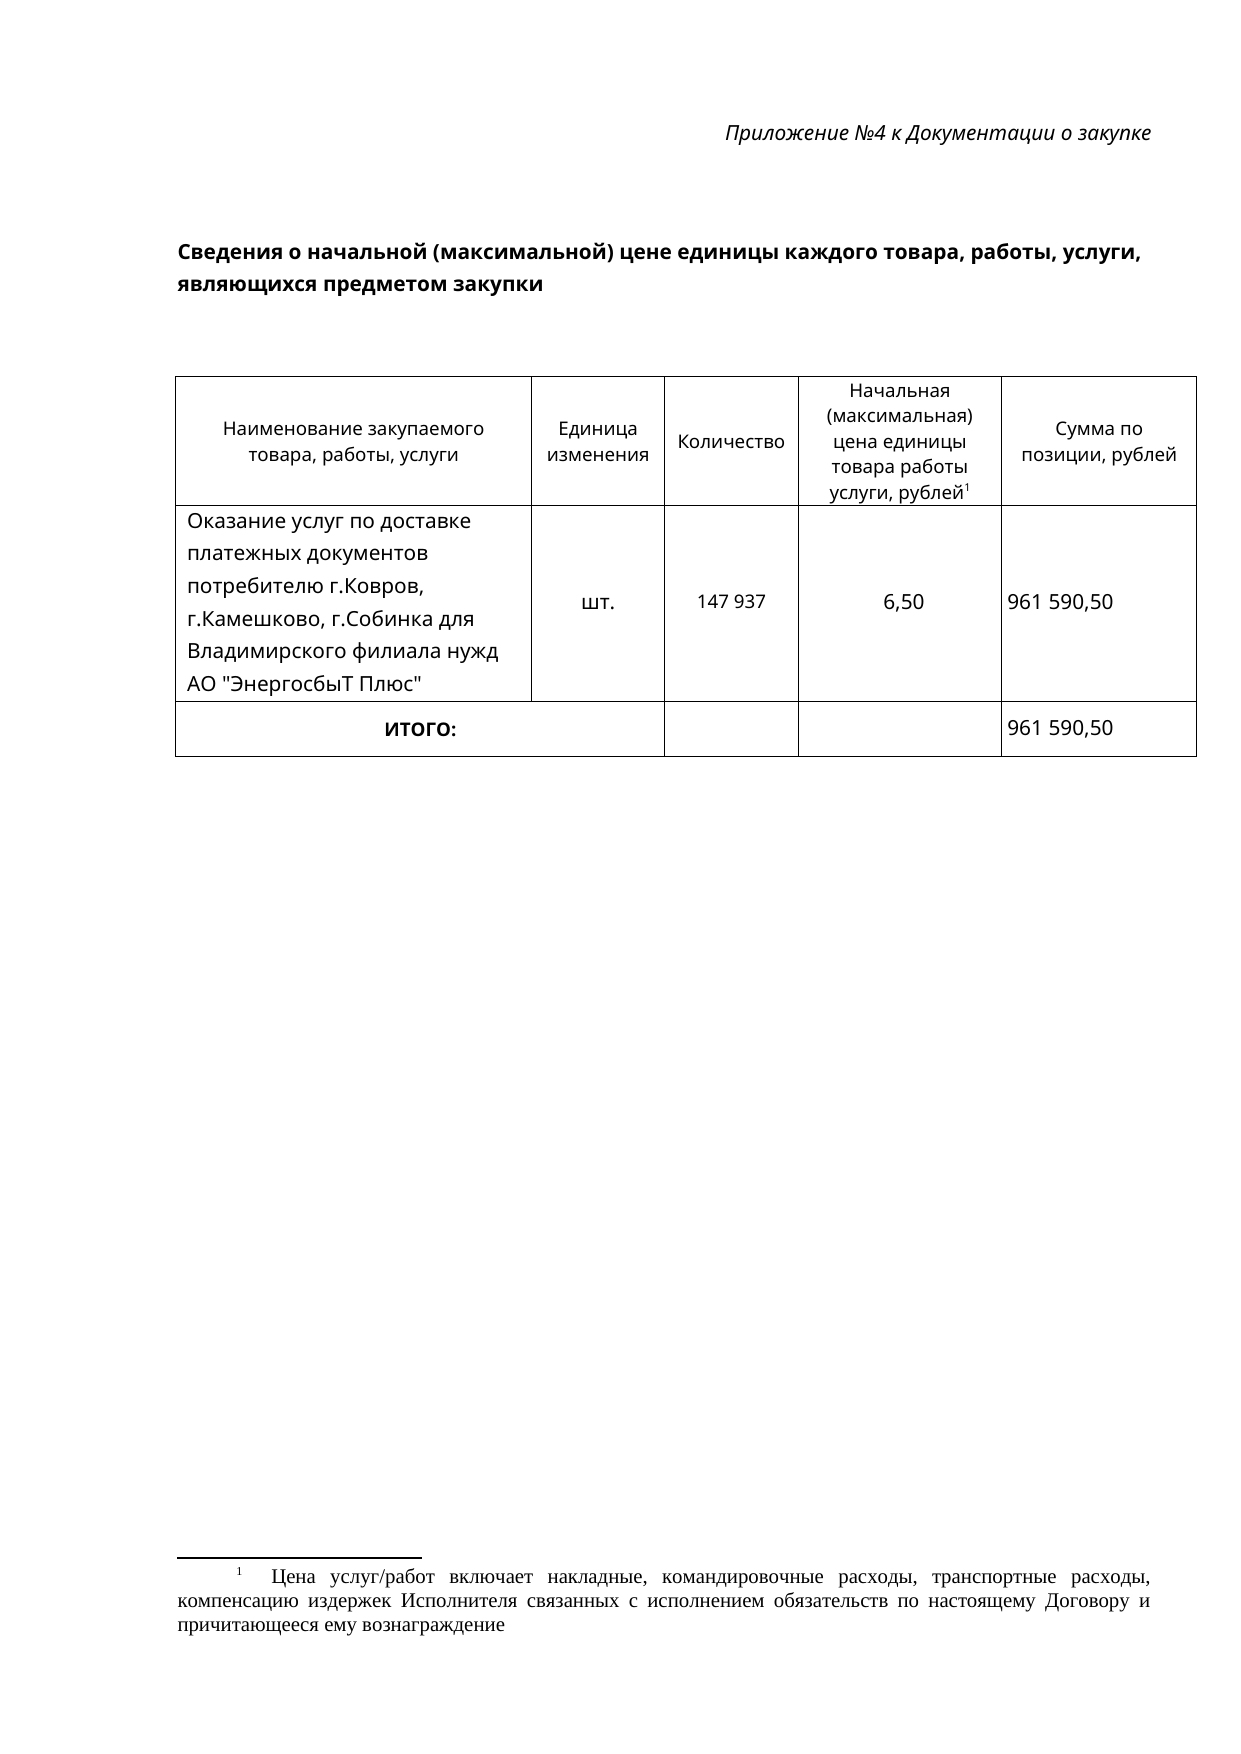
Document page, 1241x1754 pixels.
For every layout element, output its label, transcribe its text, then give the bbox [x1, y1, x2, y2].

text Сведения о начальной (максимальной) цене единицы каждого товара, работы, услуги, являющихся предметом закупки [177, 237, 1152, 298]
table_cell [799, 702, 1001, 756]
table_header Единица изменения [532, 377, 664, 505]
table_header Начальная (максимальная) цена единицы товара работы услуги, рублей [799, 377, 1001, 505]
list Приложение №4 к Документации о закупке [252, 118, 1152, 147]
table_cell 6,50 [799, 506, 1001, 701]
table_cell 147 937 [665, 506, 798, 701]
table_header Наименование закупаемого товара, работы, услуги [176, 377, 531, 505]
table_cell 961 590,50 [1002, 702, 1196, 756]
table_cell [665, 702, 798, 756]
table_cell ИТОГО: [176, 702, 664, 756]
table_cell Оказание услуг по доставке платежных документов потребителю г.Ковров, г.Камешково, г.Собинка для Владимирского филиала нужд АО "ЭнергосбыТ Плюс" [176, 506, 531, 701]
table_header Количество [665, 377, 798, 505]
table_cell 961 590,50 [1002, 506, 1196, 701]
table_cell шт. [532, 506, 664, 701]
table_header Сумма по позиции, рублей [1002, 377, 1196, 505]
